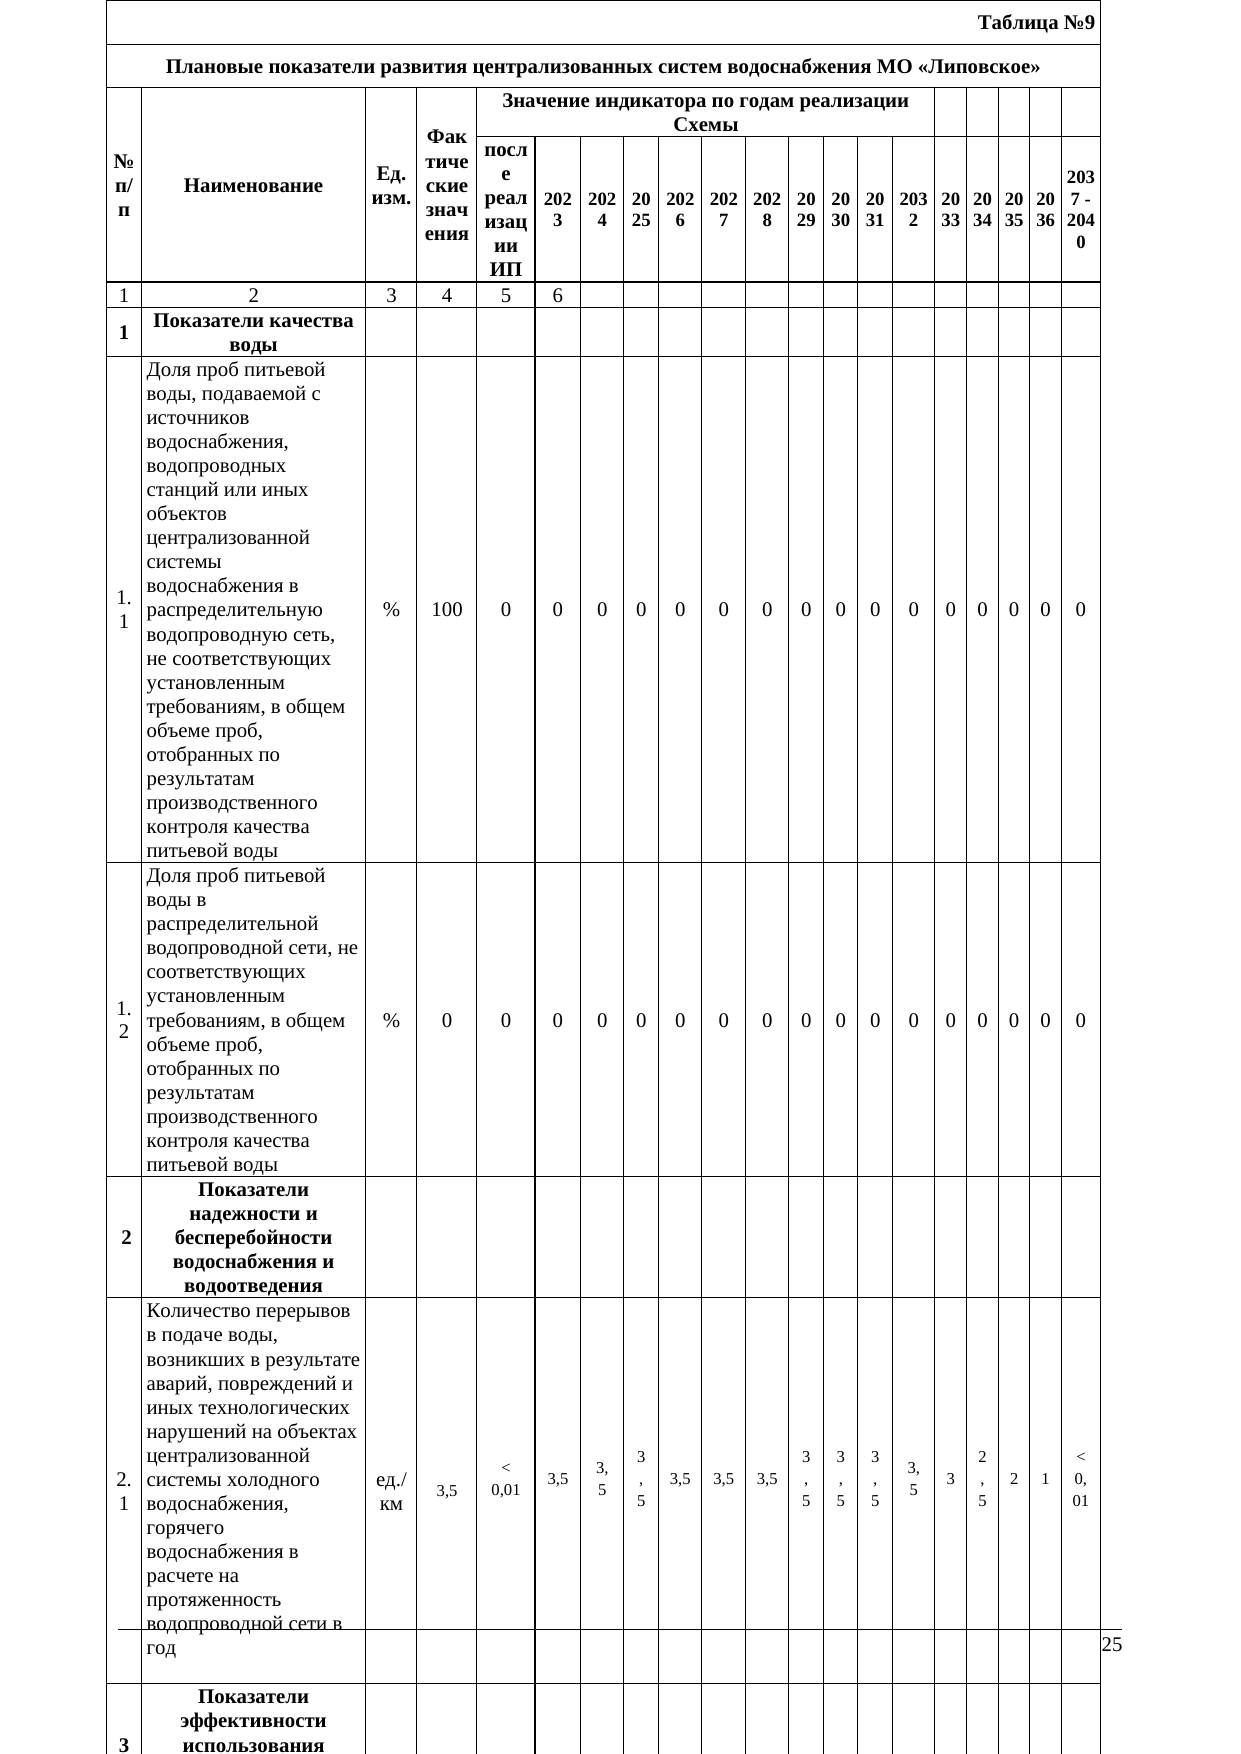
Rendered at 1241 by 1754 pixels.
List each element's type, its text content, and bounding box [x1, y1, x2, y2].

table_cell 0 [702, 357, 745, 862]
table_cell 3,5 [536, 1298, 580, 1683]
table_cell 0 [967, 357, 998, 862]
table_cell 0 [746, 357, 788, 862]
table_cell [999, 1177, 1029, 1297]
table_cell [624, 1684, 658, 1754]
table_cell [999, 308, 1029, 356]
table_cell [477, 308, 534, 356]
table_cell [702, 283, 745, 307]
table_cell [858, 308, 892, 356]
table_cell 2026 [659, 137, 701, 281]
table_cell 0 [935, 863, 966, 1176]
table_cell [893, 1177, 934, 1297]
table_cell 2.1 [107, 1298, 141, 1683]
table_cell 3,5 [624, 1298, 658, 1683]
table_cell [967, 308, 998, 356]
table_cell [967, 1177, 998, 1297]
table_cell 1 [107, 283, 141, 307]
table_cell [659, 308, 701, 356]
table_cell 0 [935, 357, 966, 862]
table_cell [477, 1684, 534, 1754]
table_cell Показатели надежности и бесперебойности водоснабжения и водоотведения [142, 1177, 365, 1297]
table_cell 0 [858, 357, 892, 862]
table_cell 0 [789, 357, 823, 862]
table_cell [967, 1684, 998, 1754]
table_cell Плановые показатели развития централизованных систем водоснабжения МО «Липовское» [107, 45, 1100, 87]
table_cell [1062, 308, 1100, 356]
table_cell 0 [1062, 357, 1100, 862]
table_cell 0 [1062, 863, 1100, 1176]
table_cell после реализации ИП [477, 137, 534, 281]
table_cell [746, 283, 788, 307]
table_cell Количество перерывов в подаче воды, возникших в результате аварий, повреждений и иных технологических нарушений на объектах централизованной системы холодного водоснабжения, горячего водоснабжения в расчете на протяженность водопроводной сети в год [142, 1298, 365, 1683]
table_cell [999, 1684, 1029, 1754]
table_cell [581, 283, 623, 307]
table_cell Доля проб питьевой воды в распределительной водопроводной сети, не соответствующих установленным требованиям, в общем объеме проб, отобранных по результатам производственного контроля качества питьевой воды [142, 863, 365, 1176]
table_cell [1030, 308, 1061, 356]
table_cell [858, 283, 892, 307]
table_cell 0 [659, 863, 701, 1176]
table_cell [999, 283, 1029, 307]
table_cell [893, 1684, 934, 1754]
table_cell 2 [142, 283, 365, 307]
table_cell 0 [536, 357, 580, 862]
table_cell 3,5 [789, 1298, 823, 1683]
table_cell 2 [107, 1177, 141, 1297]
table_cell [935, 88, 966, 136]
table_cell [366, 1684, 416, 1754]
table_cell [659, 1684, 701, 1754]
table_cell 0 [417, 863, 476, 1176]
table_cell [536, 308, 580, 356]
table_cell 2027 [702, 137, 745, 281]
table_cell 0 [999, 863, 1029, 1176]
table_cell 2023 [536, 137, 580, 281]
table_cell 0 [824, 357, 857, 862]
table_cell 0 [581, 863, 623, 1176]
table_cell [536, 1177, 580, 1297]
table_cell 0 [967, 863, 998, 1176]
table_cell [858, 1177, 892, 1297]
table_cell [702, 308, 745, 356]
table_cell [789, 283, 823, 307]
table_cell 2033 [935, 137, 966, 281]
table_cell [967, 283, 998, 307]
table_cell 0 [1030, 357, 1061, 862]
table_cell [624, 308, 658, 356]
table_cell 0 [659, 357, 701, 862]
table_cell [417, 1684, 476, 1754]
table_cell [935, 1177, 966, 1297]
table_cell [1062, 283, 1100, 307]
table_cell Наименование [142, 88, 365, 281]
table_cell Фактические значения [417, 88, 476, 281]
table_cell 3 [366, 283, 416, 307]
table_cell 3,5 [858, 1298, 892, 1683]
table_cell 3,5 [702, 1298, 745, 1683]
table_cell 5 [477, 283, 534, 307]
table_cell 2037 - 2040 [1062, 137, 1100, 281]
table_cell 0 [1030, 863, 1061, 1176]
table_cell [366, 1177, 416, 1297]
table_cell Доля проб питьевой воды, подаваемой с источников водоснабжения, водопроводных станций или иных объектов централизованной системы водоснабжения в распределительную водопроводную сеть, не соответствующих установленным требованиям, в общем объеме проб, отобранных по результатам производственного контроля качества питьевой воды [142, 357, 365, 862]
table_cell 2025 [624, 137, 658, 281]
table_cell 0 [624, 357, 658, 862]
table_cell 2029 [789, 137, 823, 281]
table_cell 3 [107, 1684, 141, 1754]
table_cell % [366, 863, 416, 1176]
table_cell 3,5 [893, 1298, 934, 1683]
table_cell [581, 308, 623, 356]
table_cell 0 [477, 863, 534, 1176]
table_cell [893, 308, 934, 356]
table_cell [967, 88, 998, 136]
table_cell № п/п [107, 88, 141, 281]
table_cell 0 [702, 863, 745, 1176]
table_cell 3,5 [581, 1298, 623, 1683]
table_cell 2034 [967, 137, 998, 281]
table_header Таблица №9 [107, 1, 1100, 43]
table_cell 3 [935, 1298, 966, 1683]
table_cell 1.2 [107, 863, 141, 1176]
table_cell [1062, 1684, 1100, 1754]
table_cell 2024 [581, 137, 623, 281]
table_cell [746, 1177, 788, 1297]
table_cell 3,5 [417, 1298, 476, 1683]
table_cell [1062, 1177, 1100, 1297]
table_cell Показатели эффективности использования ресурсов, в том числе уровень потерь воды [142, 1684, 365, 1754]
table_cell 2036 [1030, 137, 1061, 281]
table_cell 0 [824, 863, 857, 1176]
table_cell % [366, 357, 416, 862]
table_cell [746, 1684, 788, 1754]
table_cell [789, 308, 823, 356]
table_cell [999, 88, 1029, 136]
table_cell [858, 1684, 892, 1754]
table_cell [1030, 1177, 1061, 1297]
table_cell [935, 1684, 966, 1754]
table_cell [935, 308, 966, 356]
table_cell [417, 1177, 476, 1297]
table_cell Показатели качества воды [142, 308, 365, 356]
table_cell [659, 283, 701, 307]
table_cell < 0,01 [477, 1298, 534, 1683]
table_cell 0 [858, 863, 892, 1176]
table_cell [702, 1684, 745, 1754]
table_cell 0 [789, 863, 823, 1176]
table_cell [366, 308, 416, 356]
table_cell 0 [746, 863, 788, 1176]
table_cell 2 [999, 1298, 1029, 1683]
table_cell 1 [1030, 1298, 1061, 1683]
table_cell 3,5 [746, 1298, 788, 1683]
table_cell 6 [536, 283, 580, 307]
table_cell Ед. изм. [366, 88, 416, 281]
table_cell [536, 1684, 580, 1754]
table_cell 3,5 [659, 1298, 701, 1683]
table_cell [1030, 283, 1061, 307]
table_cell [824, 308, 857, 356]
table_cell [581, 1684, 623, 1754]
table_cell ед./км [366, 1298, 416, 1683]
table_cell 2,5 [967, 1298, 998, 1683]
table_cell [1062, 88, 1100, 136]
table_cell 0 [477, 357, 534, 862]
table_cell 3,5 [824, 1298, 857, 1683]
table_cell 0 [624, 863, 658, 1176]
table_cell 1.1 [107, 357, 141, 862]
table_cell 0 [581, 357, 623, 862]
table_cell [824, 1684, 857, 1754]
table_cell [659, 1177, 701, 1297]
table_cell [1030, 1684, 1061, 1754]
table_cell [893, 283, 934, 307]
table_cell 2030 [824, 137, 857, 281]
table_cell 2032 [893, 137, 934, 281]
table_cell [1030, 88, 1061, 136]
table_cell < 0,01 [1062, 1298, 1100, 1683]
table_cell [624, 1177, 658, 1297]
table_cell [624, 283, 658, 307]
table_cell [789, 1177, 823, 1297]
table_cell 0 [893, 863, 934, 1176]
table_cell [417, 308, 476, 356]
table_cell [581, 1177, 623, 1297]
table_cell 1 [107, 308, 141, 356]
table_cell 0 [999, 357, 1029, 862]
table_cell [789, 1684, 823, 1754]
table_cell 2031 [858, 137, 892, 281]
table_cell Значение индикатора по годам реализации Схемы [477, 88, 934, 136]
table_cell [935, 283, 966, 307]
table_cell 2035 [999, 137, 1029, 281]
table_cell [702, 1177, 745, 1297]
table_cell [824, 1177, 857, 1297]
table_cell [824, 283, 857, 307]
table_cell 100 [417, 357, 476, 862]
table_cell [477, 1177, 534, 1297]
table_cell 0 [536, 863, 580, 1176]
table_cell 0 [893, 357, 934, 862]
table_cell 2028 [746, 137, 788, 281]
table_cell 4 [417, 283, 476, 307]
table_cell [746, 308, 788, 356]
